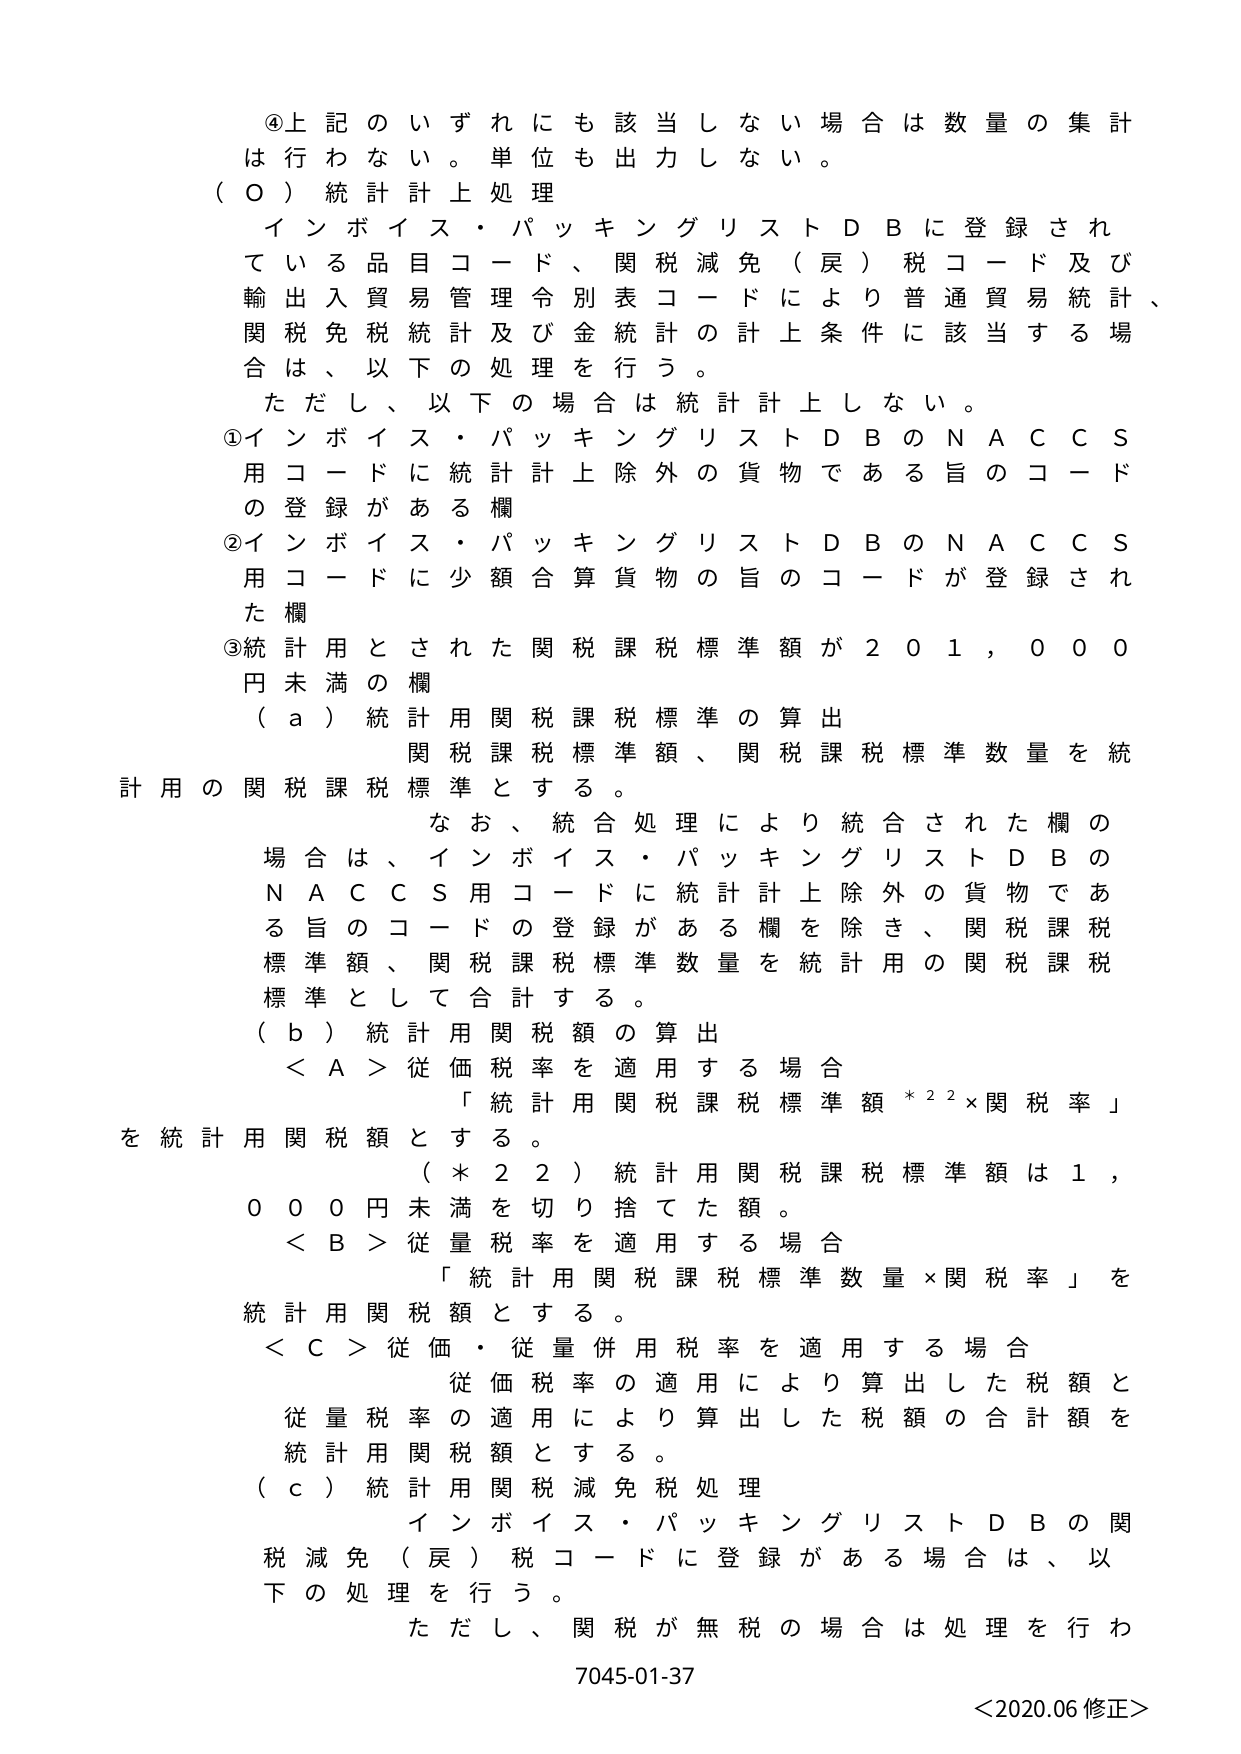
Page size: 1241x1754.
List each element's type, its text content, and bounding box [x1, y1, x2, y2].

text ただし、以下の場合は統計計上しない。 [222, 384, 1150, 419]
text ③統計用とされた関税課税標準額が２０１，０００円未満の欄 [222, 629, 1150, 699]
text ④上記のいずれにも該当しない場合は数量の集計は行わない。単位も出力しない。 [237, 104, 1150, 174]
text 「統計用関税課税標準数量×関税率」を統計用関税額とする。 [161, 1259, 1150, 1329]
text インボイス・パッキングリストＤＢに登録されている品目コード、関税減免（戻）税コード及び輸出入貿易管理令別表コードにより普通貿易統計、関税免税統計及び金統計の計上条件に該当する場合は、以下の処理を行う。 [222, 209, 1150, 384]
text 「統計用関税課税標準額＊２２×関税率」を統計用関税額とする。 [119, 1084, 1150, 1154]
text （ａ）統計用関税課税標準の算出 [119, 699, 1150, 734]
text ＜Ａ＞従価税率を適用する場合 [119, 1049, 1150, 1084]
text （ｃ）統計用関税減免税処理 [119, 1469, 1150, 1504]
text ＜Ｂ＞従量税率を適用する場合 [119, 1224, 1150, 1259]
text 従価税率の適用により算出した税額と従量税率の適用により算出した税額の合計額を統計用関税額とする。 [119, 1364, 1150, 1469]
text （Ｏ）統計計上処理 [119, 174, 1150, 209]
text なお、統合処理により統合された欄の場合は、インボイス・パッキングリストＤＢのＮＡＣＣＳ用コードに統計計上除外の貨物である旨のコードの登録がある欄を除き、関税課税標準額、関税課税標準数量を統計用の関税課税標準として合計する。 [121, 804, 1150, 1014]
text ①インボイス・パッキングリストＤＢのＮＡＣＣＳ用コードに統計計上除外の貨物である旨のコードの登録がある欄 [222, 419, 1150, 524]
text ②インボイス・パッキングリストＤＢのＮＡＣＣＳ用コードに少額合算貨物の旨のコードが登録された欄 [222, 524, 1150, 629]
text （ｂ）統計用関税額の算出 [119, 1014, 1150, 1049]
text ＜Ｃ＞従価・従量併用税率を適用する場合 [161, 1329, 1150, 1364]
text 関税課税標準額、関税課税標準数量を統計用の関税課税標準とする。 [119, 734, 1150, 804]
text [119, 1609, 1150, 1644]
text （＊２２）統計用関税課税標準額は１，０００円未満を切り捨てた額。 [181, 1154, 1150, 1224]
text インボイス・パッキングリストＤＢの関税減免（戻）税コードに登録がある場合は、以下の処理を行う。 [119, 1504, 1150, 1609]
